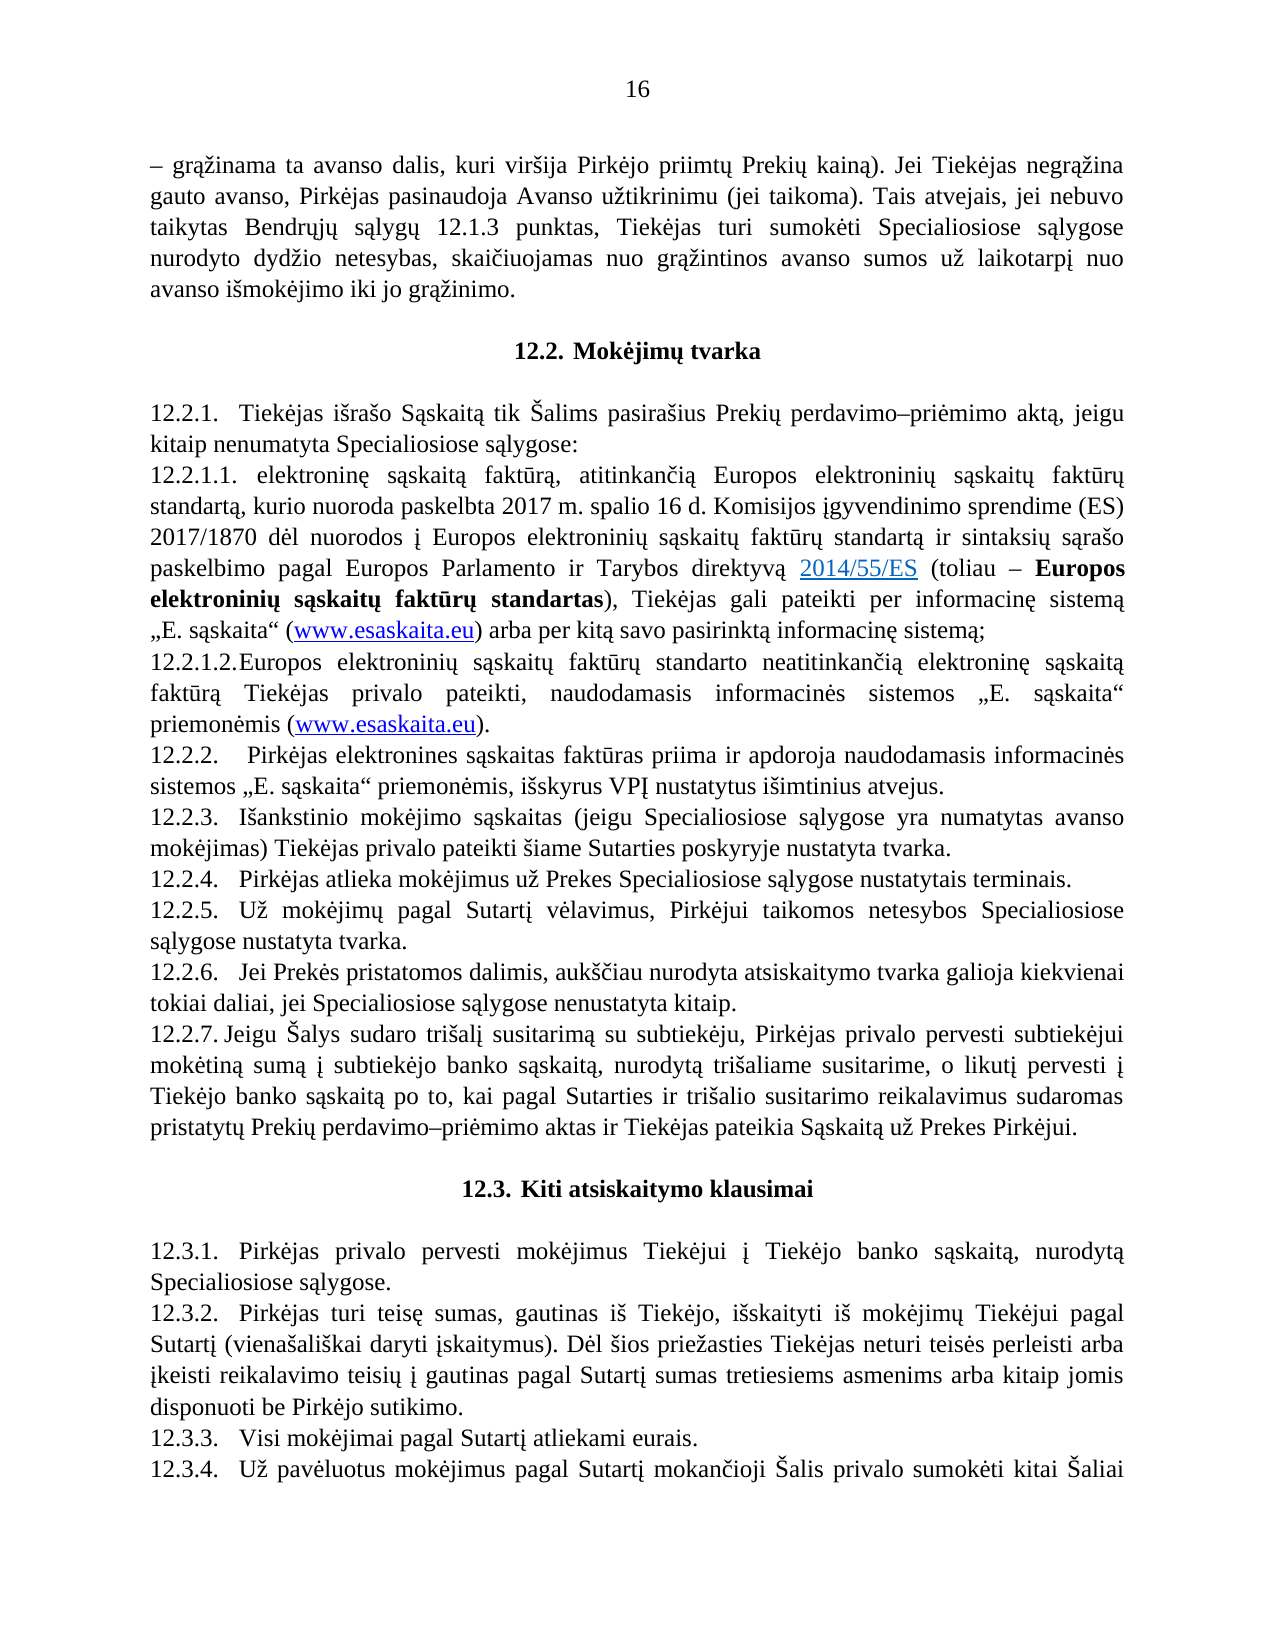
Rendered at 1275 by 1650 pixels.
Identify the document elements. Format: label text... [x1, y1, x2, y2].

text 12.2. Mokėjimų tvarka [150, 336, 1125, 365]
text 12.2.4. Pirkėjas atlieka mokėjimus už Prekes Specialiosiose sąlygose nustatytais terminais. [150, 864, 1125, 893]
text 12.2.5. Už mokėjimų pagal Sutartį vėlavimus, Pirkėjui taikomos netesybos Specialiosiose sąlygose nustatyta tvarka. [150, 895, 1125, 955]
text 12.2.7. Jeigu Šalys sudaro trišalį susitarimą su subtiekėju, Pirkėjas privalo pervesti subtiekėjui mokėtiną sumą į subtiekėjo banko sąskaitą, nurodytą trišaliame susitarime, o likutį pervesti į Tiekėjo banko sąskaitą po to, kai pagal Sutarties ir trišalio susitarimo reikalavimus sudaromas pristatytų Prekių perdavimo–priėmimo aktas ir Tiekėjas pateikia Sąskaitą už Prekes Pirkėjui. [150, 1019, 1125, 1141]
text 12.3.3. Visi mokėjimai pagal Sutartį atliekami eurais. [150, 1423, 1125, 1451]
text 12.2.2. Pirkėjas elektronines sąskaitas faktūras priima ir apdoroja naudodamasis informacinės sistemos „E. sąskaita“ priemonėmis, išskyrus VPĮ nustatytus išimtinius atvejus. [150, 740, 1125, 799]
text 12.2.3. Išankstinio mokėjimo sąskaitas (jeigu Specialiosiose sąlygose yra numatytas avanso mokėjimas) Tiekėjas privalo pateikti šiame Sutarties poskyryje nustatyta tvarka. [150, 802, 1125, 862]
text 12.2.1.2. Europos elektroninių sąskaitų faktūrų standarto neatitinkančią elektroninę sąskaitą faktūrą Tiekėjas privalo pateikti, naudodamasis informacinės sistemos „E. sąskaita“ priemonėmis (www.esaskaita.eu). [150, 647, 1125, 737]
text 12.2.1. Tiekėjas išrašo Sąskaitą tik Šalims pasirašius Prekių perdavimo–priėmimo aktą, jeigu kitaip nenumatyta Specialiosiose sąlygose: [150, 398, 1125, 458]
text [150, 1454, 1125, 1482]
text 12.3.1. Pirkėjas privalo pervesti mokėjimus Tiekėjui į Tiekėjo banko sąskaitą, nurodytą Specialiosiose sąlygose. [150, 1236, 1125, 1296]
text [150, 150, 1125, 303]
text 12.3. Kiti atsiskaitymo klausimai [150, 1174, 1125, 1203]
text 12.3.2. Pirkėjas turi teisę sumas, gautinas iš Tiekėjo, išskaityti iš mokėjimų Tiekėjui pagal Sutartį (vienašališkai daryti įskaitymus). Dėl šios priežasties Tiekėjas neturi teisės perleisti arba įkeisti reikalavimo teisių į gautinas pagal Sutartį sumas tretiesiems asmenims arba kitaip jomis disponuoti be Pirkėjo sutikimo. [150, 1298, 1125, 1420]
text 12.2.1.1. elektroninę sąskaitą faktūrą, atitinkančią Europos elektroninių sąskaitų faktūrų standartą, kurio nuoroda paskelbta 2017 m. spalio 16 d. Komisijos įgyvendinimo sprendime (ES) 2017/1870 dėl nuorodos į Europos elektroninių sąskaitų faktūrų standartą ir sintaksių sąrašo paskelbimo pagal Europos Parlamento ir Tarybos direktyvą 2014/55/ES (toliau – Europos elektroninių sąskaitų faktūrų standartas), Tiekėjas gali pateikti per informacinę sistemą „E. sąskaita“ (www.esaskaita.eu) arba per kitą savo pasirinktą informacinę sistemą; [150, 460, 1125, 644]
text 12.2.6. Jei Prekės pristatomos dalimis, aukščiau nurodyta atsiskaitymo tvarka galioja kiekvienai tokiai daliai, jei Specialiosiose sąlygose nenustatyta kitaip. [150, 957, 1125, 1017]
